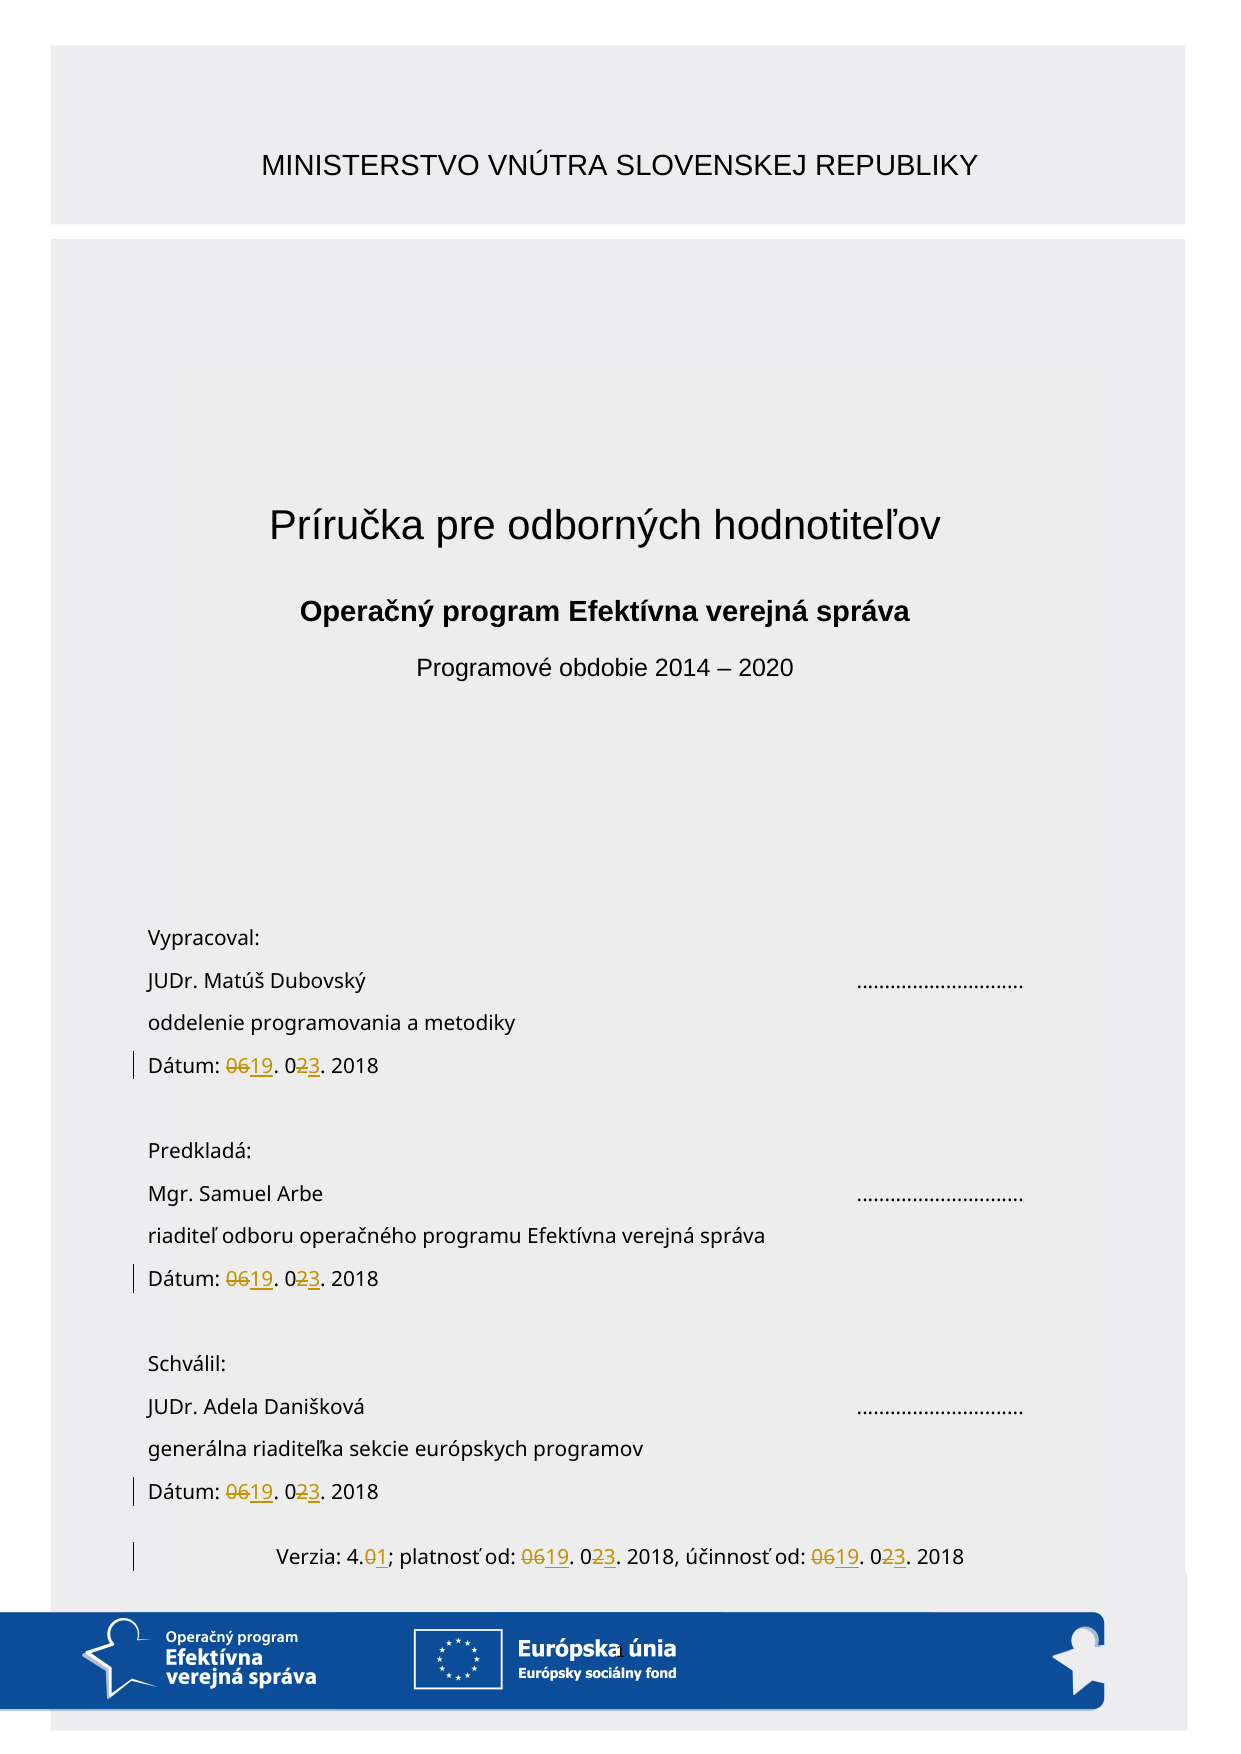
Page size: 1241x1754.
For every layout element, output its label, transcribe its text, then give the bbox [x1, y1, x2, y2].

text MINISTERSTVO VNÚTRA SLOVENSKEJ REPUBLIKY [148, 148, 1092, 181]
text riaditeľ odboru operačného programu Efektívna verejná správa [148, 1221, 1092, 1250]
text Dátum: . 0. 2018 [148, 1051, 1092, 1079]
text Programové obdobie 2014 – 2020 [148, 652, 1062, 681]
text JUDr. Adela Danišková .............................. [148, 1392, 1092, 1420]
text Mgr. Samuel Arbe .............................. [148, 1179, 1092, 1207]
text Operačný program Efektívna verejná správa [148, 594, 1062, 627]
text Schválil: [148, 1349, 1092, 1378]
text generálna riaditeľka sekcie európskych programov [148, 1434, 1092, 1463]
text Verzia: 4.; platnosť od: . 0. 2018, účinnosť od: . 0. 2018 [148, 1542, 1092, 1571]
text Dátum: . 0. 2018 [148, 1264, 1092, 1292]
text Predkladá: [148, 1136, 1092, 1165]
text JUDr. Matúš Dubovský .............................. [148, 966, 1092, 994]
text Dátum: . 0. 2018 [148, 1477, 1092, 1506]
text Vypracoval: [148, 923, 1092, 952]
text Príručka pre odborných hodnotiteľov [148, 500, 1062, 548]
picture [0, 16, 1240, 1754]
text oddelenie programovania a metodiky [148, 1008, 1092, 1037]
